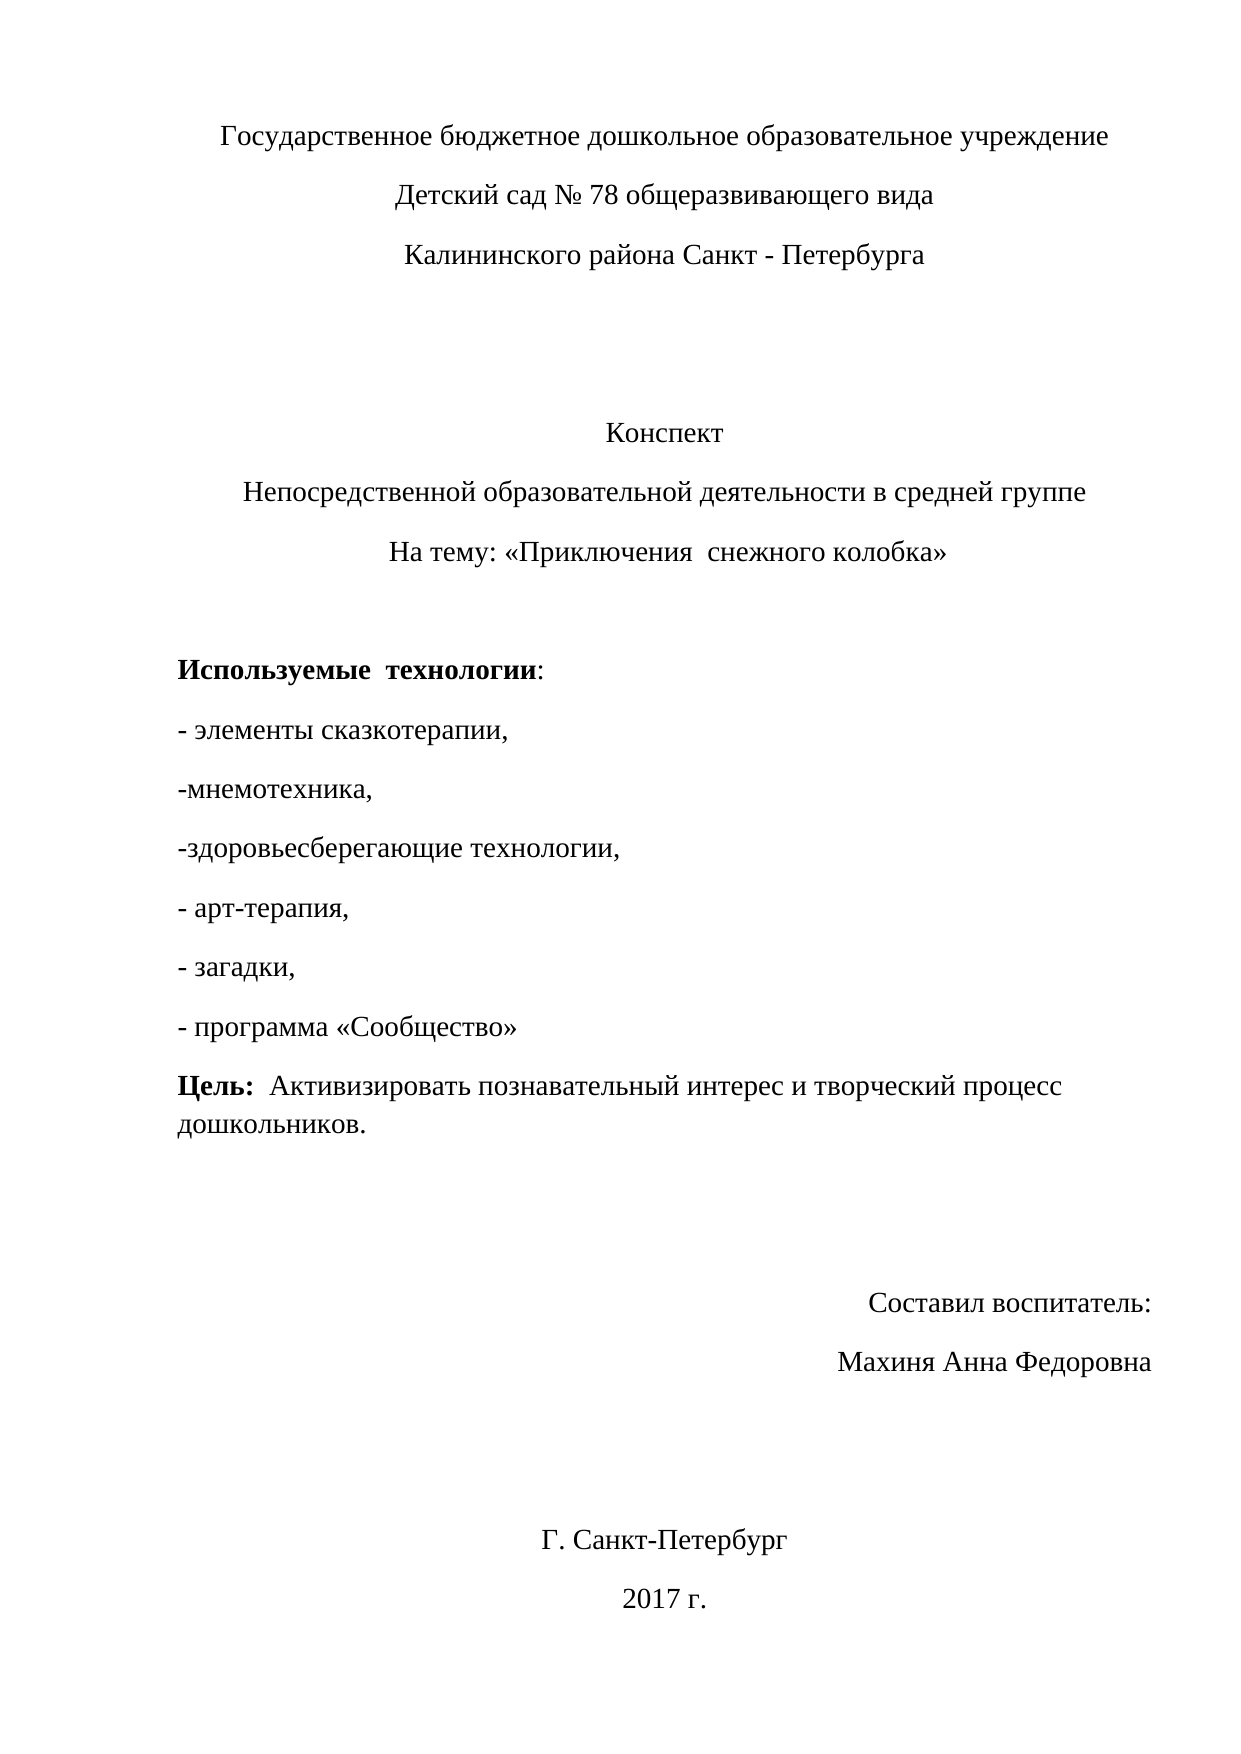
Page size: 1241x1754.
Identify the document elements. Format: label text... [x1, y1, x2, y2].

text - программа «Сообщество» [177, 1009, 1152, 1042]
text Г. Санкт-Петербург [177, 1522, 1152, 1556]
text - элементы сказкотерапии, [177, 712, 1152, 745]
text Махиня Анна Федоровна [177, 1344, 1152, 1378]
text Непосредственной образовательной деятельности в средней группе [177, 474, 1152, 508]
text Цель: Активизировать познавательный интерес и творческий процесс дошкольников. [177, 1068, 1152, 1140]
text Государственное бюджетное дошкольное образовательное учреждение [177, 118, 1152, 152]
text На тему: «Приключения снежного колобка» [177, 534, 1152, 567]
text Составил воспитатель: [177, 1285, 1152, 1318]
text -мнемотехника, [177, 771, 1152, 805]
text - арт-терапия, [177, 890, 1152, 923]
text -здоровьесберегающие технологии, [177, 831, 1152, 864]
text Используемые технологии: [177, 652, 1152, 686]
text - загадки, [177, 949, 1152, 983]
text 2017 г. [177, 1582, 1152, 1615]
text Конспект [177, 415, 1152, 448]
text Детский сад № 78 общеразвивающего вида [177, 177, 1152, 211]
text Калининского района Санкт - Петербурга [177, 237, 1152, 270]
